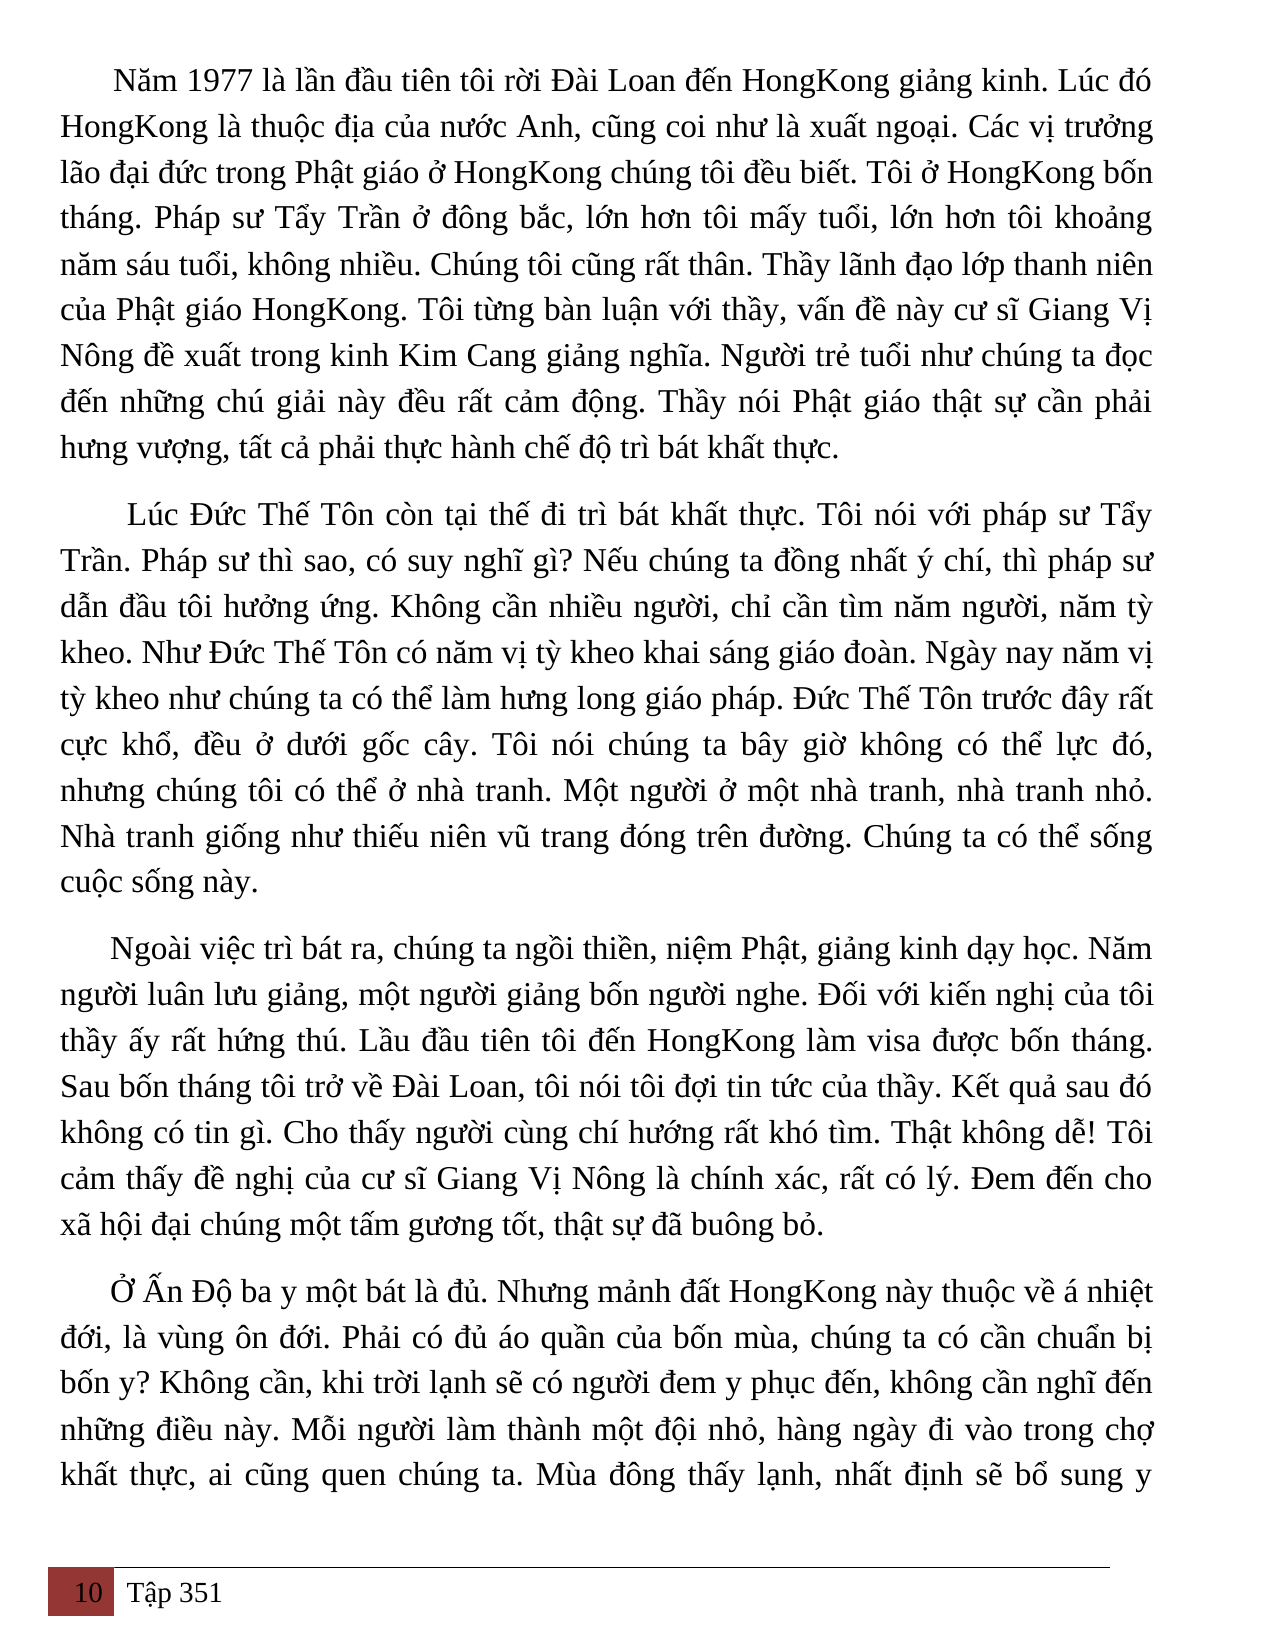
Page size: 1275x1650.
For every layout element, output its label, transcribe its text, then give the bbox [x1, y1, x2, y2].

text Năm 1977 là lần đầu tiên tôi rời Đài Loan đến HongKong giảng kinh. Lúc đó HongKong là thuộc địa của nước Anh, cũng coi như là xuất ngoại. Các vị trưởng lão đại đức trong Phật giáo ở HongKong chúng tôi đều biết. Tôi ở HongKong bốn tháng. Pháp sư Tẩy Trần ở đông bắc, lớn hơn tôi mấy tuổi, lớn hơn tôi khoảng năm sáu tuổi, không nhiều. Chúng tôi cũng rất thân. Thầy lãnh đạo lớp thanh niên của Phật giáo HongKong. Tôi từng bàn luận với thầy, vấn đề này cư sĩ Giang Vị Nông đề xuất trong kinh Kim Cang giảng nghĩa. Người trẻ tuổi như chúng ta đọc đến những chú giải này đều rất cảm động. Thầy nói Phật giáo thật sự cần phải hưng vượng, tất cả phải thực hành chế độ trì bát khất thực. [60, 60, 1155, 466]
text Lúc Đức Thế Tôn còn tại thế đi trì bát khất thực. Tôi nói với pháp sư Tẩy Trần. Pháp sư thì sao, có suy nghĩ gì? Nếu chúng ta đồng nhất ý chí, thì pháp sư dẫn đầu tôi hưởng ứng. Không cần nhiều người, chỉ cần tìm năm người, năm tỳ kheo. Như Đức Thế Tôn có năm vị tỳ kheo khai sáng giáo đoàn. Ngày nay năm vị tỳ kheo như chúng ta có thể làm hưng long giáo pháp. Đức Thế Tôn trước đây rất cực khổ, đều ở dưới gốc cây. Tôi nói chúng ta bây giờ không có thể lực đó, nhưng chúng tôi có thể ở nhà tranh. Một người ở một nhà tranh, nhà tranh nhỏ. Nhà tranh giống như thiếu niên vũ trang đóng trên đường. Chúng ta có thể sống cuộc sống này. [60, 494, 1155, 900]
text Ngoài việc trì bát ra, chúng ta ngồi thiền, niệm Phật, giảng kinh dạy học. Năm người luân lưu giảng, một người giảng bốn người nghe. Đối với kiến nghị của tôi thầy ấy rất hứng thú. Lầu đầu tiên tôi đến HongKong làm visa được bốn tháng. Sau bốn tháng tôi trở về Đài Loan, tôi nói tôi đợi tin tức của thầy. Kết quả sau đó không có tin gì. Cho thấy người cùng chí hướng rất khó tìm. Thật không dễ! Tôi cảm thấy đề nghị của cư sĩ Giang Vị Nông là chính xác, rất có lý. Đem đến cho xã hội đại chúng một tấm gương tốt, thật sự đã buông bỏ. [60, 928, 1155, 1242]
